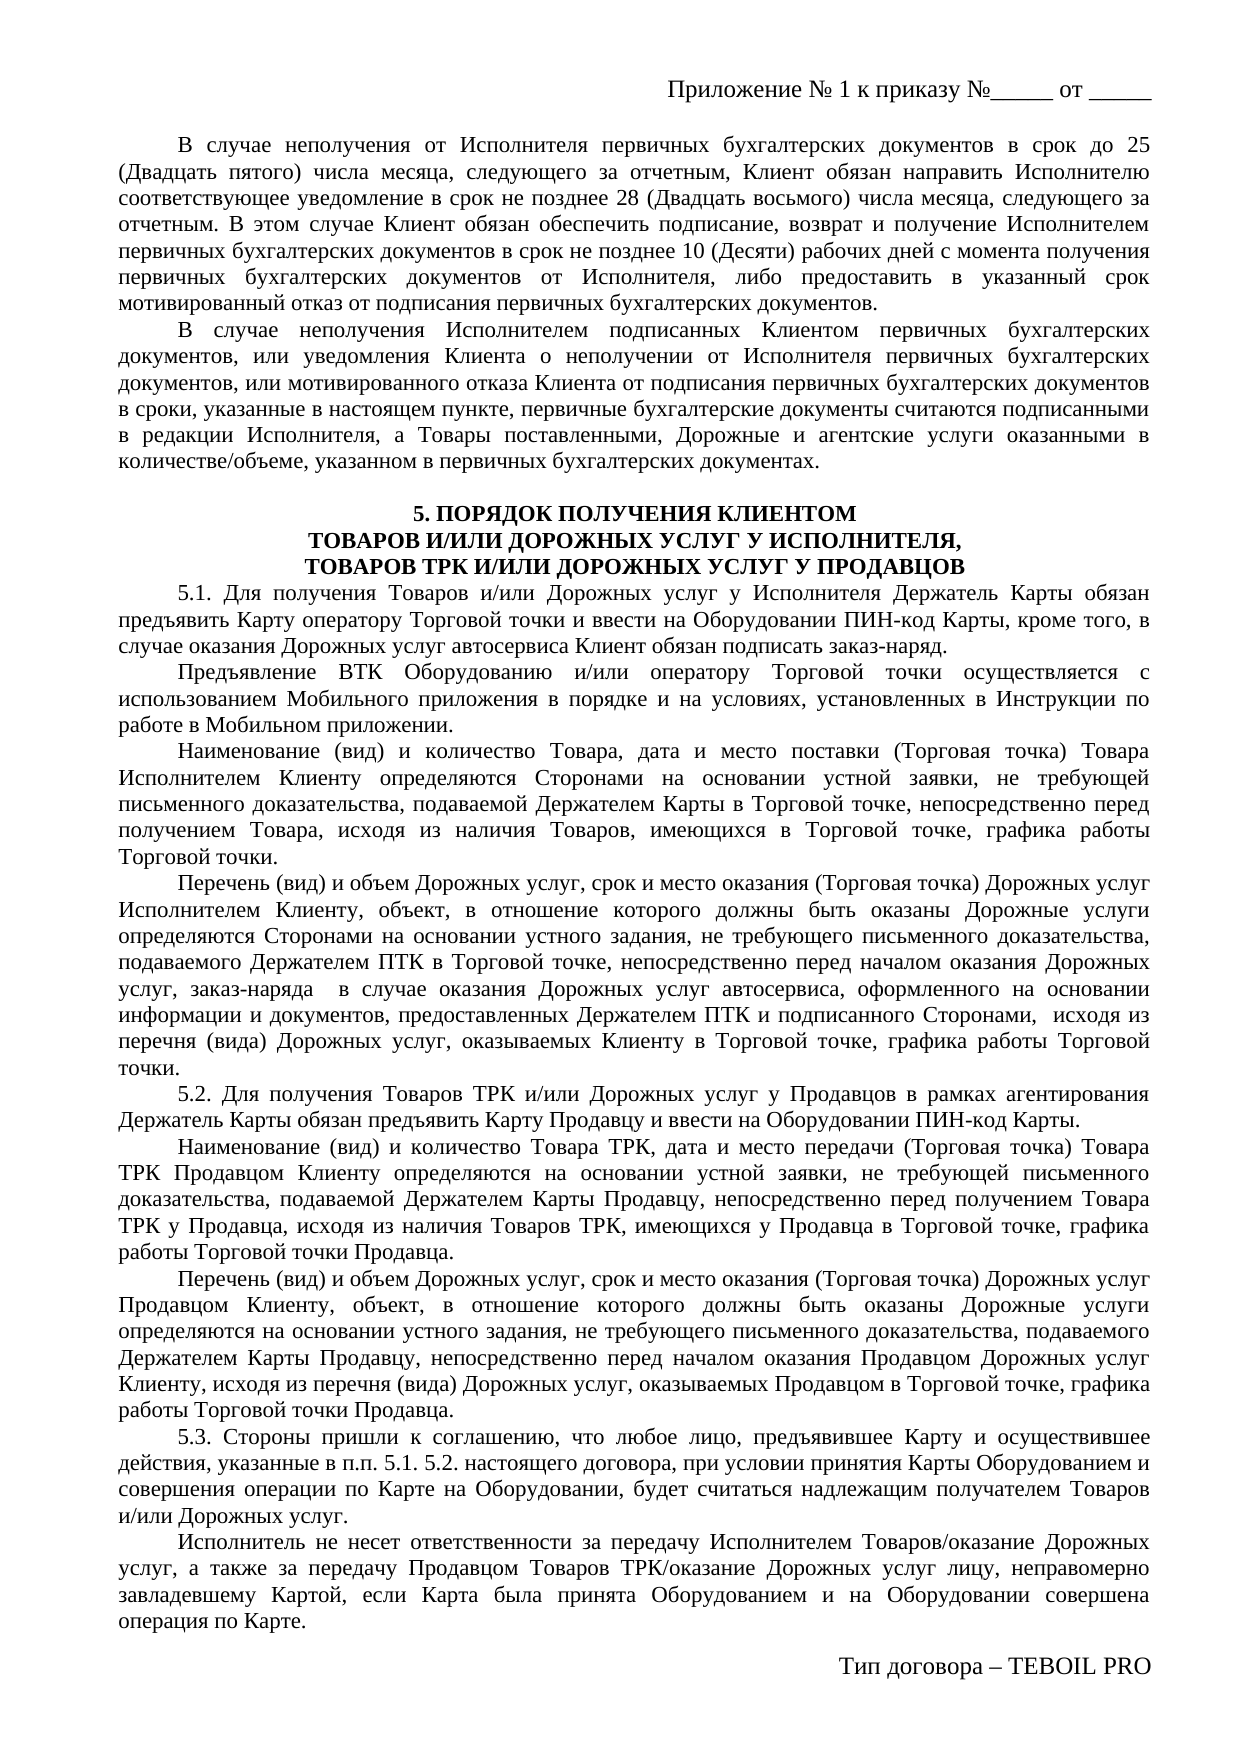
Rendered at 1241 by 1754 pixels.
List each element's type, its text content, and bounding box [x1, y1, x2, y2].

text Исполнитель не несет ответственности за передачу Исполнителем Товаров/оказание Дорожных услуг, а также за передачу Продавцом Товаров ТРК/оказание Дорожных услуг лицу, неправомерно завладевшему Картой, если Карта была принята Оборудованием и на Оборудовании совершена операция по Карте. [118, 1528, 1152, 1633]
text 5.2. Для получения Товаров ТРК и/или Дорожных услуг у Продавцов в рамках агентирования Держатель Карты обязан предъявить Карту Продавцу и ввести на Оборудовании ПИН-код Карты. [118, 1080, 1152, 1133]
text В случае неполучения от Исполнителя первичных бухгалтерских документов в срок до 25 (Двадцать пятого) числа месяца, следующего за отчетным, Клиент обязан направить Исполнителю соответствующее уведомление в срок не позднее 28 (Двадцать восьмого) числа месяца, следующего за отчетным. В этом случае Клиент обязан обеспечить подписание, возврат и получение Исполнителем первичных бухгалтерских документов в срок не позднее 10 (Десяти) рабочих дней с момента получения первичных бухгалтерских документов от Исполнителя, либо предоставить в указанный срок мотивированный отказ от подписания первичных бухгалтерских документов. [118, 131, 1152, 316]
text ТОВАРОВ ТРК И/ИЛИ ДОРОЖНЫХ УСЛУГ У ПРОДАВЦОВ [118, 553, 1152, 579]
text ТОВАРОВ И/ИЛИ ДОРОЖНЫХ УСЛУГ У ИСПОЛНИТЕЛЯ, [118, 527, 1152, 553]
text 5. ПОРЯДОК ПОЛУЧЕНИЯ КЛИЕНТОМ [118, 500, 1152, 527]
text Перечень (вид) и объем Дорожных услуг, срок и место оказания (Торговая точка) Дорожных услуг Исполнителем Клиенту, объект, в отношение которого должны быть оказаны Дорожные услуги определяются Сторонами на основании устного задания, не требующего письменного доказательства, подаваемого Держателем ПТК в Торговой точке, непосредственно перед началом оказания Дорожных услуг, заказ-наряда в случае оказания Дорожных услуг автосервиса, оформленного на основании информации и документов, предоставленных Держателем ПТК и подписанного Сторонами, исходя из перечня (вида) Дорожных услуг, оказываемых Клиенту в Торговой точке, графика работы Торговой точки. [118, 869, 1152, 1080]
text 5.1. Для получения Товаров и/или Дорожных услуг у Исполнителя Держатель Карты обязан предъявить Карту оператору Торговой точки и ввести на Оборудовании ПИН-код Карты, кроме того, в случае оказания Дорожных услуг автосервиса Клиент обязан подписать заказ-наряд. [118, 579, 1152, 658]
text Наименование (вид) и количество Товара ТРК, дата и место передачи (Торговая точка) Товара ТРК Продавцом Клиенту определяются на основании устной заявки, не требующей письменного доказательства, подаваемой Держателем Карты Продавцу, непосредственно перед получением Товара ТРК у Продавца, исходя из наличия Товаров ТРК, имеющихся у Продавца в Торговой точке, графика работы Торговой точки Продавца. [118, 1133, 1152, 1264]
text 5.3. Стороны пришли к соглашению, что любое лицо, предъявившее Карту и осуществившее действия, указанные в п.п. 5.1. 5.2. настоящего договора, при условии принятия Карты Оборудованием и совершения операции по Карте на Оборудовании, будет считаться надлежащим получателем Товаров и/или Дорожных услуг. [118, 1423, 1152, 1528]
text В случае неполучения Исполнителем подписанных Клиентом первичных бухгалтерских документов, или уведомления Клиента о неполучении от Исполнителя первичных бухгалтерских документов, или мотивированного отказа Клиента от подписания первичных бухгалтерских документов в сроки, указанные в настоящем пункте, первичные бухгалтерские документы считаются подписанными в редакции Исполнителя, а Товары поставленными, Дорожные и агентские услуги оказанными в количестве/объеме, указанном в первичных бухгалтерских документах. [118, 316, 1152, 474]
text Перечень (вид) и объем Дорожных услуг, срок и место оказания (Торговая точка) Дорожных услуг Продавцом Клиенту, объект, в отношение которого должны быть оказаны Дорожные услуги определяются на основании устного задания, не требующего письменного доказательства, подаваемого Держателем Карты Продавцу, непосредственно перед началом оказания Продавцом Дорожных услуг Клиенту, исходя из перечня (вида) Дорожных услуг, оказываемых Продавцом в Торговой точке, графика работы Торговой точки Продавца. [118, 1264, 1152, 1423]
text Предъявление ВТК Оборудованию и/или оператору Торговой точки осуществляется с использованием Мобильного приложения в порядке и на условиях, установленных в Инструкции по работе в Мобильном приложении. [118, 658, 1152, 737]
text Наименование (вид) и количество Товара, дата и место поставки (Торговая точка) Товара Исполнителем Клиенту определяются Сторонами на основании устной заявки, не требующей письменного доказательства, подаваемой Держателем Карты в Торговой точке, непосредственно перед получением Товара, исходя из наличия Товаров, имеющихся в Торговой точке, графика работы Торговой точки. [118, 737, 1152, 869]
